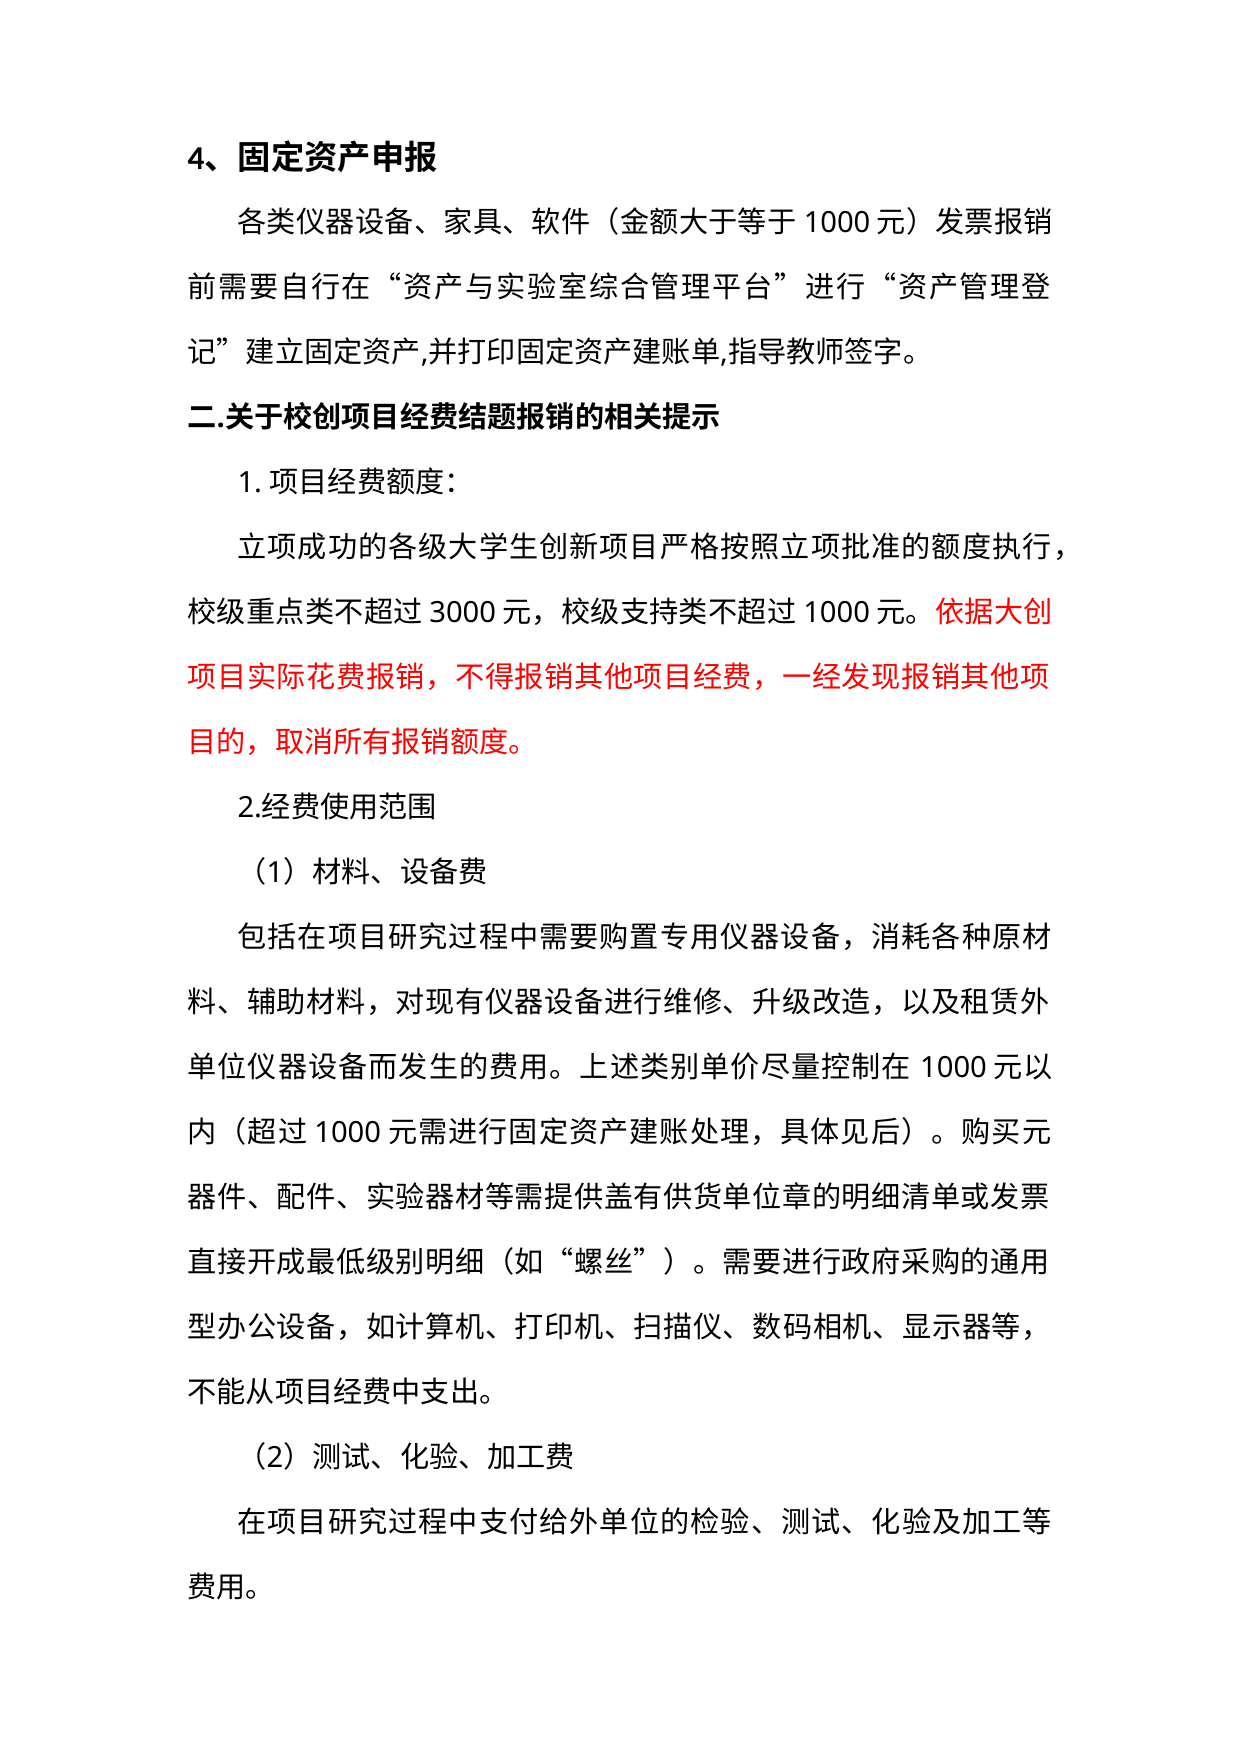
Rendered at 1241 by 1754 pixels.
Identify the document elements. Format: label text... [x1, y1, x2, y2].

text （1）材料、设备费 [187, 837, 1053, 902]
text （2）测试、化验、加工费 [187, 1422, 1053, 1487]
text 各类仪器设备、家具、软件（金额大于等于1000元）发票报销前需要自行在“资产与实验室综合管理平台”进行“资产管理登记”建立固定资产,并打印固定资产建账单,指导教师签字。 [187, 187, 1053, 382]
text 二.关于校创项目经费结题报销的相关提示 [187, 382, 1053, 447]
text 4、固定资产申报 [187, 122, 1053, 187]
text 包括在项目研究过程中需要购置专用仪器设备，消耗各种原材料、辅助材料，对现有仪器设备进行维修、升级改造，以及租赁外单位仪器设备而发生的费用。上述类别单价尽量控制在1000元以内（超过1000元需进行固定资产建账处理，具体见后）。购买元器件、配件、实验器材等需提供盖有供货单位章的明细清单或发票直接开成最低级别明细（如“螺丝”）。需要进行政府采购的通用型办公设备，如计算机、打印机、扫描仪、数码相机、显示器等，不能从项目经费中支出。 [187, 902, 1053, 1422]
text 在项目研究过程中支付给外单位的检验、测试、化验及加工等费用。 [187, 1487, 1053, 1617]
text 2.经费使用范围 [187, 772, 1053, 837]
text 立项成功的各级大学生创新项目严格按照立项批准的额度执行，校级重点类不超过3000元，校级支持类不超过1000元。依据大创项目实际花费报销，不得报销其他项目经费，一经发现报销其他项目的，取消所有报销额度。 [187, 512, 1053, 772]
text 1. 项目经费额度： [187, 447, 1053, 512]
